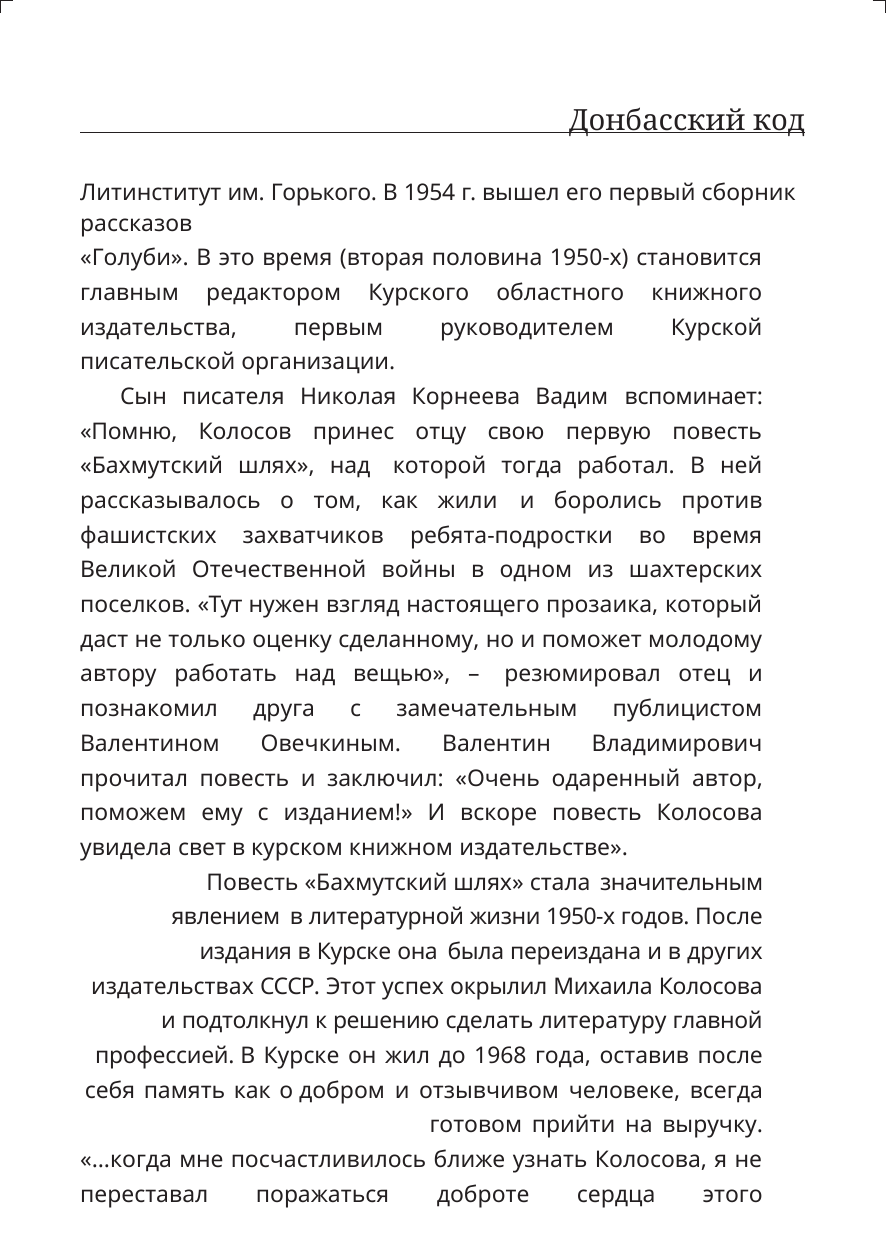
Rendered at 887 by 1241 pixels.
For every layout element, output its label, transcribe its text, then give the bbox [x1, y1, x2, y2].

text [80, 1143, 763, 1209]
text Литинститут им. Горького. В 1954 г. вышел его первый сборник рассказов [80, 176, 820, 238]
text Сын писателя Николая Корнеева Вадим вспоминает: «Помню, Колосов принес отцу свою первую повесть «Бахмутский шлях», над которой тогда работал. В ней рассказывалось о том, как жили и боролись против фашистских захватчиков ребята-подростки во время Великой Отечественной войны в одном из шахтерских поселков. «Тут нужен взгляд настоящего прозаика, который даст не только оценку сделанному, но и поможет молодому автору работать над вещью», – резюмировал отец и познакомил друга с замечательным публицистом Валентином Овечкиным. Валентин Владимирович прочитал повесть и заключил: «Очень одаренный автор, поможем ему с изданием!» И вскоре повесть Колосова увидела свет в курском книжном издательстве». [80, 380, 763, 862]
text Повесть «Бахмутский шлях» стала значительным явлением в литературной жизни 1950-х годов. После издания в Курске она была переиздана и в других издательствах СССР. Этот успех окрылил Михаила Колосова и подтолкнул к решению сделать литературу главной профессией. В Курске он жил до 1968 года, оставив после себя память как о добром и отзывчивом человеке, всегда готовом прийти на выручку. [80, 866, 763, 1139]
subtitle Донбасский код [80, 99, 820, 138]
text «Голуби». В это время (вторая половина 1950-х) становится главным редактором Курского областного книжного издательства, первым руководителем Курской писательской организации. [80, 241, 763, 376]
